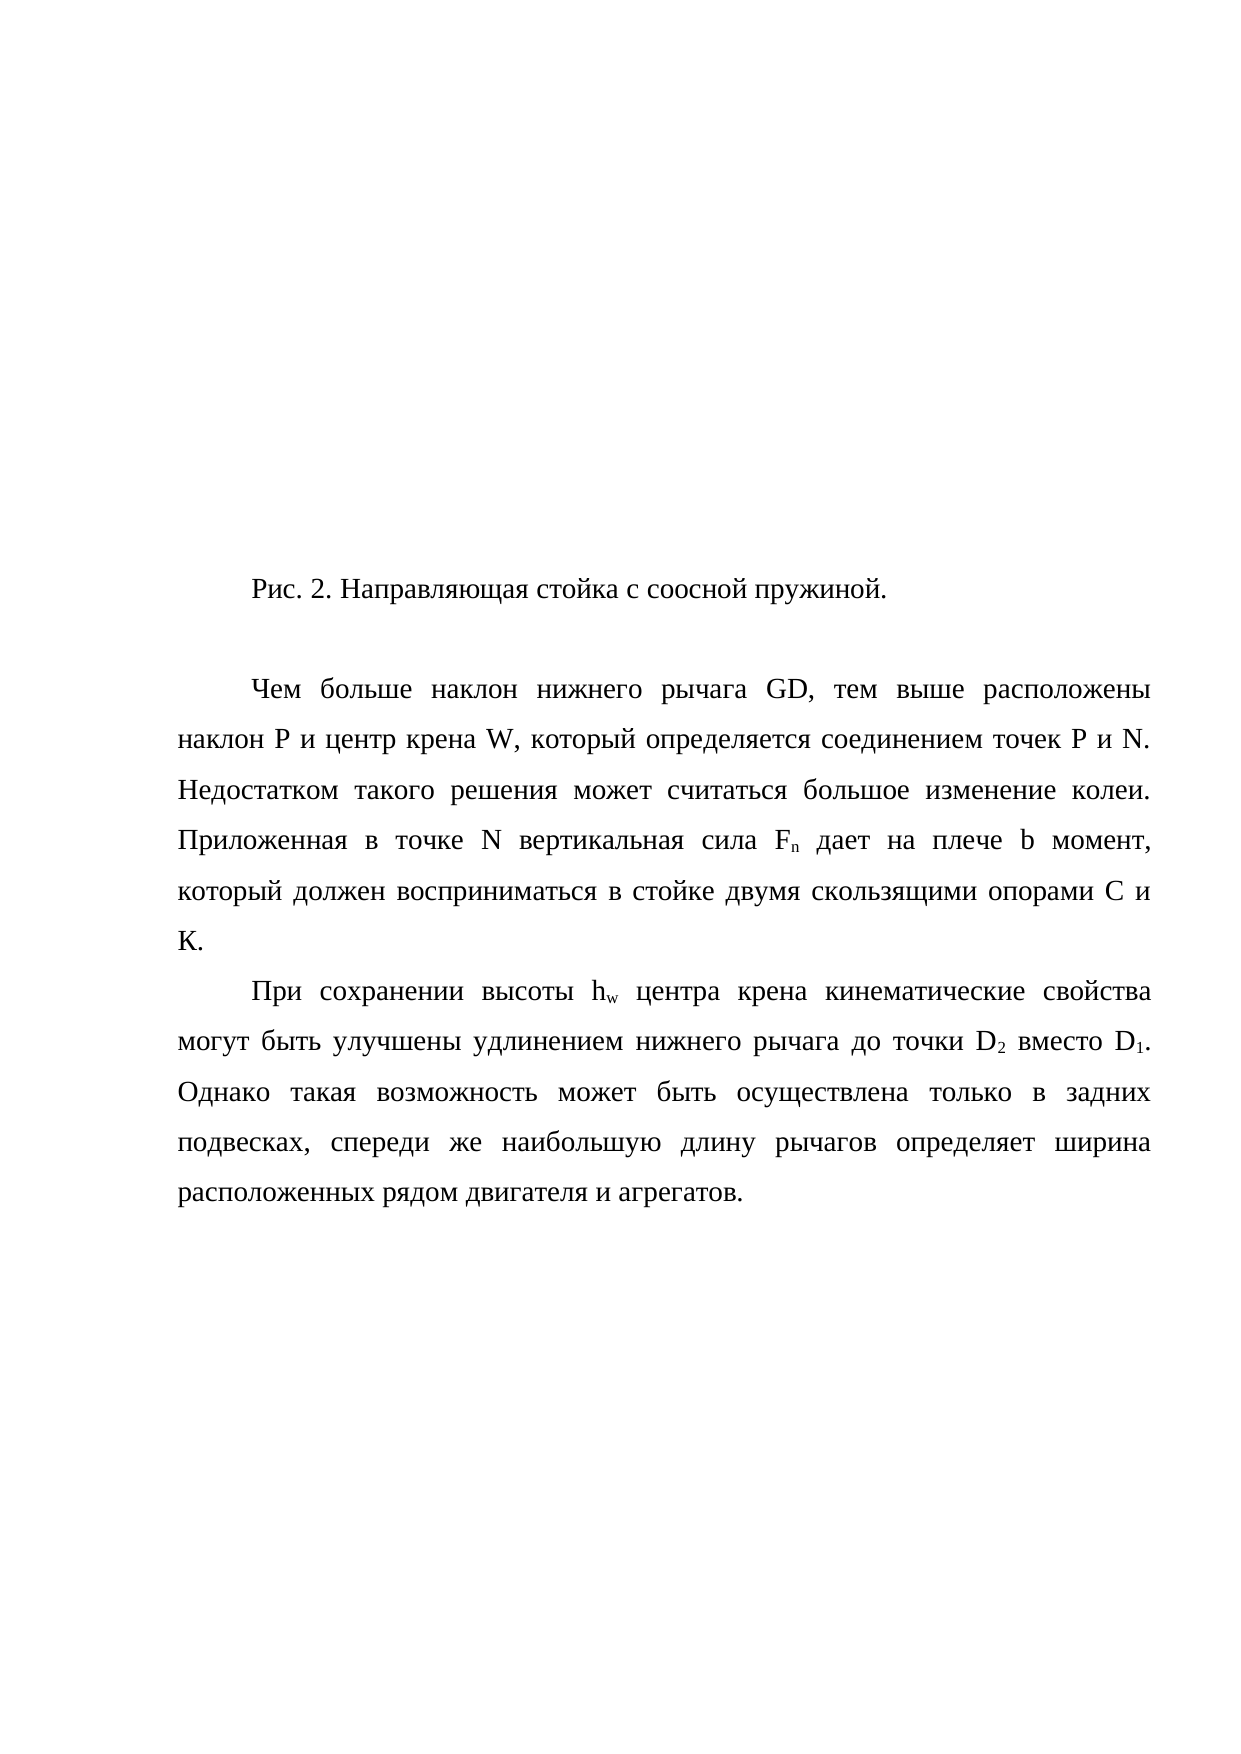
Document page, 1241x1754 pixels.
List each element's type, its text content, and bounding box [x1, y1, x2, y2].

subtitle При сохранении высоты hw центра крена кинематические свойства могут быть улучшены удлинением нижнего рычага до точки D2 вместо D1. Однако такая возможность может быть осуществлена только в задних подвесках, спереди же наибольшую длину рычагов определяет ширина расположенных рядом двигателя и агрегатов. [177, 973, 1152, 1208]
text Чем больше наклон нижнего рычага GD, тем выше расположены наклон Р и центр крена W, который определяется соединением точек Р и N. Недостатком такого решения может считаться большое изменение колеи. Приложенная в точке N вертикальная сила Fn дает на плече b момент, который должен восприниматься в стойке двумя скользящими опорами С и К. [177, 672, 1152, 957]
text Рис. 2. Направляющая стойка с соосной пружиной. [177, 571, 1152, 604]
